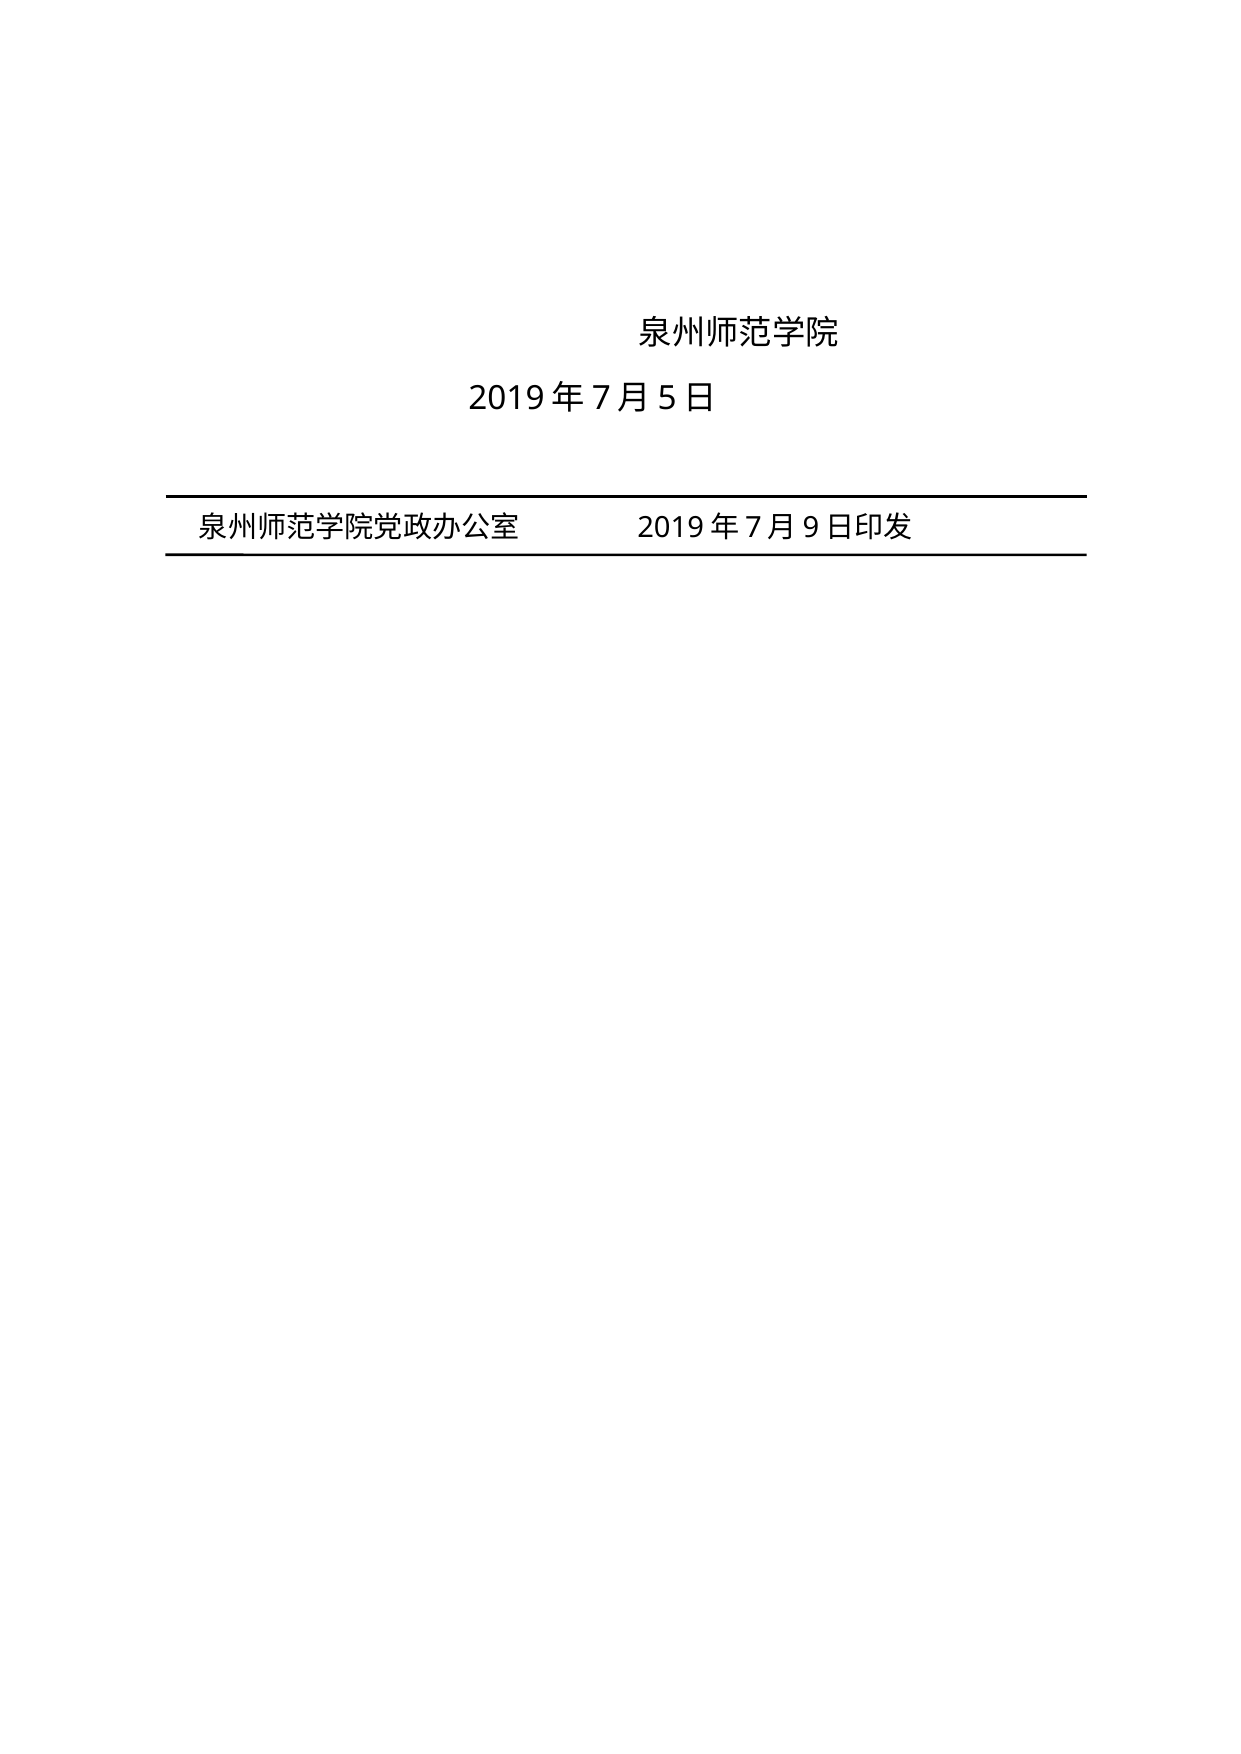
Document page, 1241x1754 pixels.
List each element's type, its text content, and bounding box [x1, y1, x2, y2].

text 泉州师范学院党政办公室 2019年7月9日印发 [165, 496, 1087, 553]
text 泉州师范学院 [165, 298, 1087, 363]
text 2019年7月5日 [165, 363, 1057, 428]
